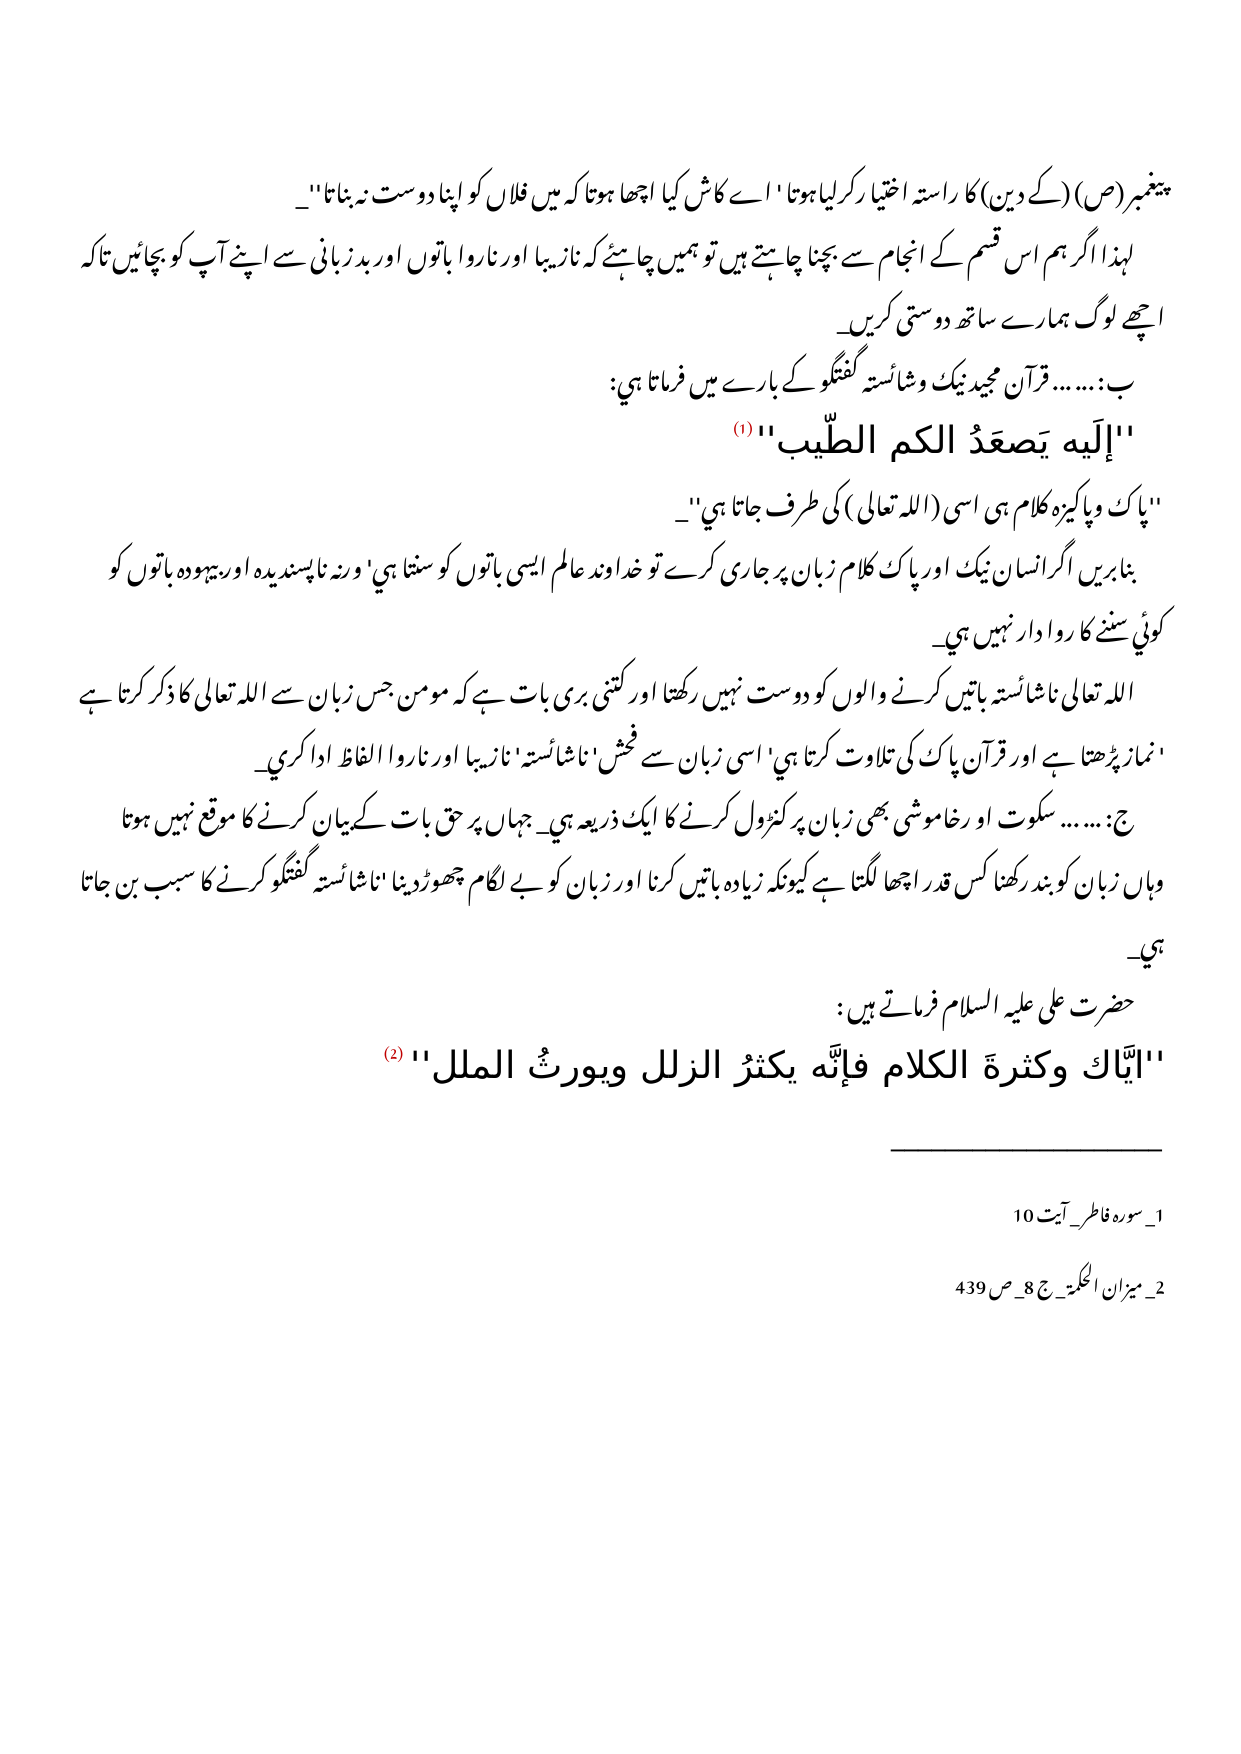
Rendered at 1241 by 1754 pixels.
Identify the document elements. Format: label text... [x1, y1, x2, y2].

text اللہ تعالى ناشائستہ باتيں كرنے والوں كو دوست نہيں ركھتا اور كتنى برى بات ہے كہ مومن جس زبان سے اللہ تعالى كا ذكر كرتا ہے ' نماز پڑھتا ہے اور قرآن پاك كى تلاوت كرتا ہي' اسى زبان سے فحش' ناشائستہ' نازيبا اور ناروا الفاظ ادا كري_ [75, 656, 1165, 781]
text ''ايَّاك وكثرةَ الكلام فإنَّه يكثرُ الزلل ويورثُ الملل'' (2) ____________________ [75, 1031, 1165, 1161]
text 1_ سورہ فاطر _ آيت 10 [75, 1186, 1165, 1233]
text ''إلَيه يَصعَدُ الكم الطّيب'' (1) ''پاك وپاكيزہ كلام ہى اسى (اللہ تعالى ) كى طرف جاتا ہي''_ [75, 406, 1165, 531]
text حضرت على عليه السلام فرماتے ہيں : [75, 969, 1165, 1031]
text ب: ... ... قرآن مجيد نيك وشائستہ گفتگو كے بارے ميں فرماتا ہي: [75, 344, 1165, 406]
text 2_ ميزان الحكمة _ ج 8_ ص 439 [75, 1258, 1165, 1305]
text ج: ... ... سكوت او رخاموشى بھى زبان پر كنڑول كرنے كا ايك ذريعہ ہي_ جہاں پر حق بات كے بيان كرنے كا موقع نہيں ہوتا وہاں زبان كو بند ركھنا كس قدر اچھا لگتا ہے كيونكہ زيادہ باتيں كرنا اور زبان كو بے لگام چھوڑدينا 'ناشائستہ گفتگو كرنے كا سبب بن جاتا ہي_ [75, 781, 1165, 969]
text لہذا اگر ہم اس قسم كے انجام سے بچنا چاہتے ہيں تو ہميں چاہئے كہ نازيبا اور ناروا باتوں اور بد زبانى سے اپنے آپ كو بچائيں تاكہ اچھے لوگ ہمارے ساتھ دوستى كريں_ [75, 219, 1165, 344]
text بنابريں اگرانسان نيك اور پاك كلام زبان پر جارى كرے تو خداوند عالم ايسى باتوں كو سنتا ہي' ورنہ ناپسنديدہ اور بيہودہ باتوں كو كوئي سننے كا روا دار نہيں ہي_ [75, 531, 1165, 656]
text پيغمبر (ص) (كے دين) كا راستہ اختيا ركرلياہوتا ' اے كاش كيا اچھا ہوتا كہ ميں فلاں كو اپنا دوست نہ بناتا''_ [75, 94, 1165, 219]
